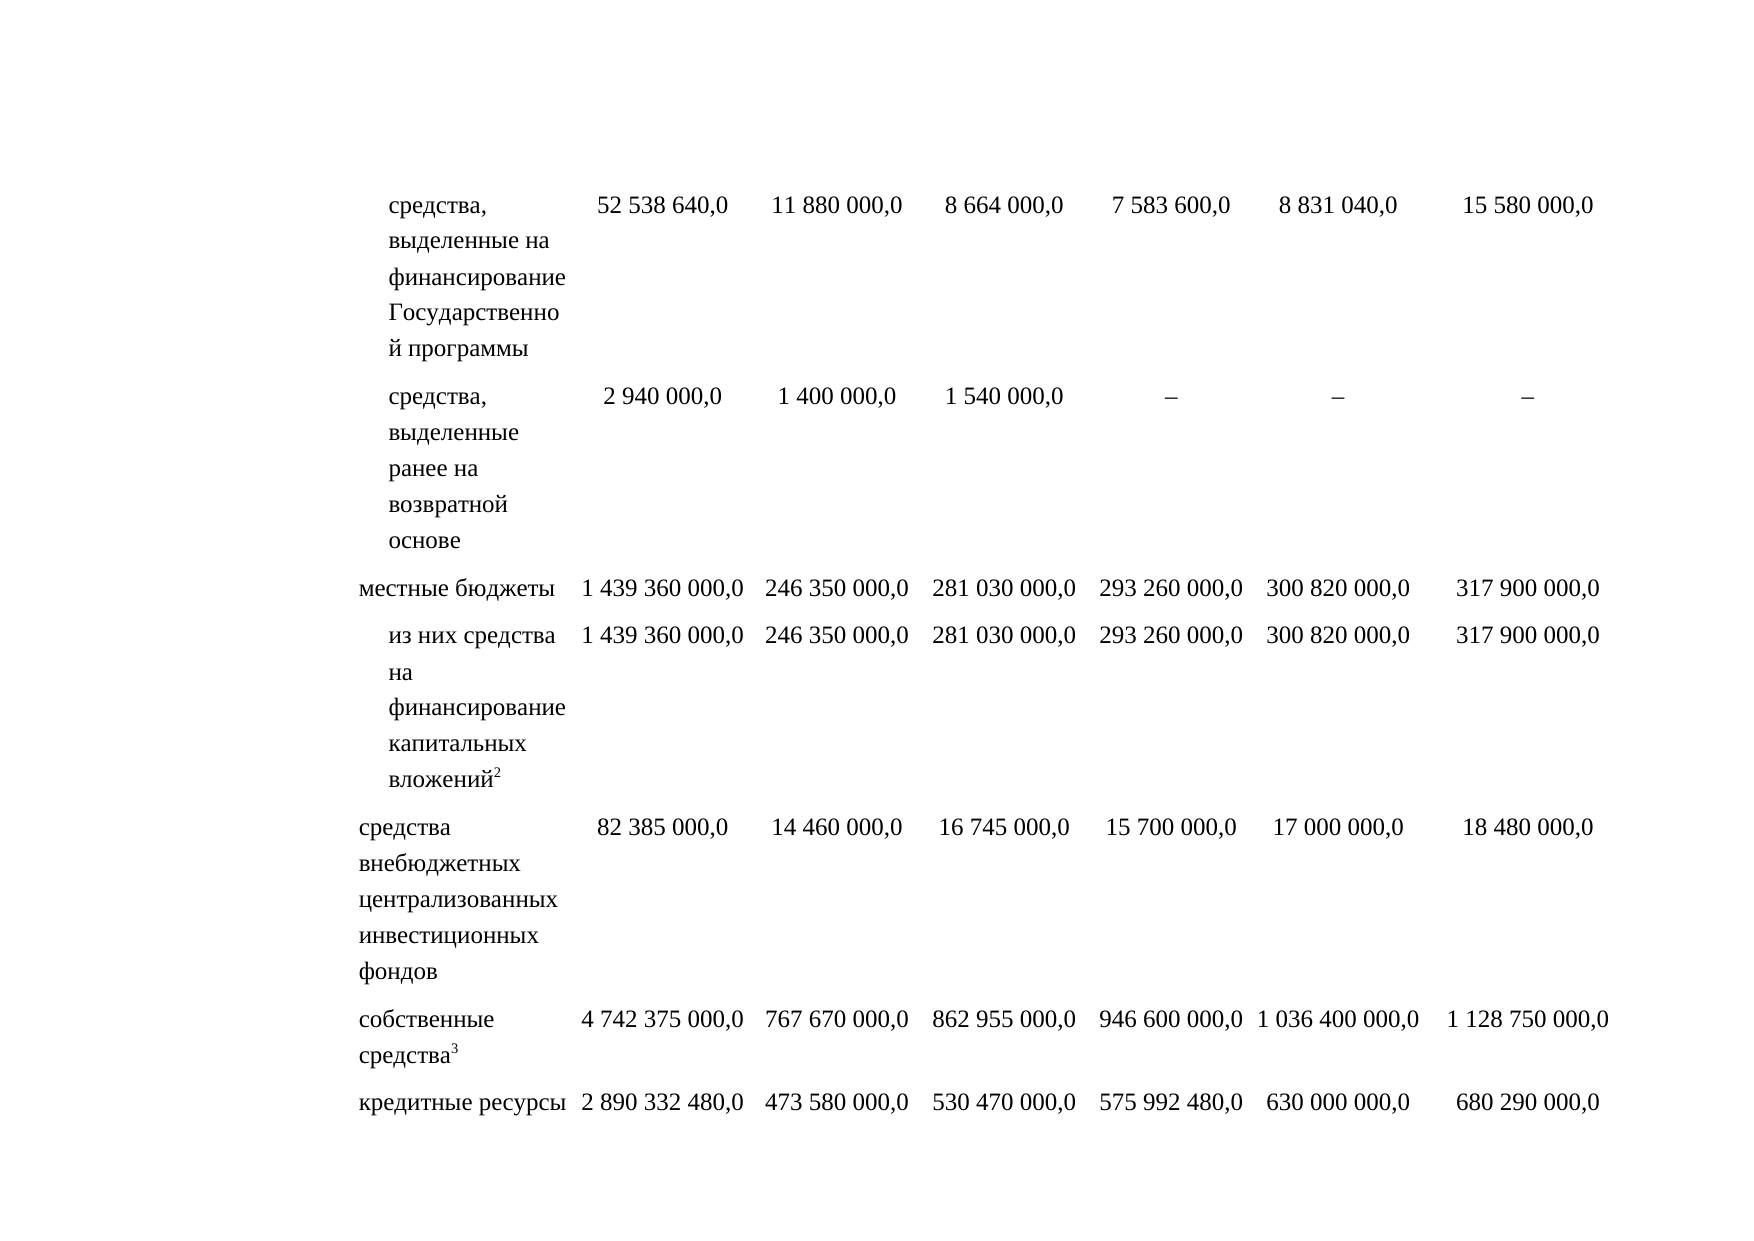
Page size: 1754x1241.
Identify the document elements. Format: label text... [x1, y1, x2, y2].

table_cell 14 460 000,0 [754, 800, 921, 991]
table_cell – [1088, 369, 1255, 560]
table_cell 767 670 000,0 [754, 991, 921, 1075]
table_cell 4 742 375 000,0 [572, 991, 754, 1075]
table_cell средства, выделенные ранее на возвратной основе [329, 369, 572, 560]
table_cell 8 831 040,0 [1255, 177, 1422, 369]
table_cell 281 030 000,0 [921, 560, 1088, 608]
table_cell 300 820 000,0 [1255, 560, 1422, 608]
table_cell 530 470 000,0 [921, 1075, 1088, 1123]
table_cell 293 260 000,0 [1088, 608, 1255, 800]
table_cell собственные средства3 [329, 991, 572, 1075]
table_cell 317 900 000,0 [1422, 608, 1634, 800]
table_cell 1 036 400 000,0 [1255, 991, 1422, 1075]
table_cell 16 745 000,0 [921, 800, 1088, 991]
table_cell 15 700 000,0 [1088, 800, 1255, 991]
table_cell 293 260 000,0 [1088, 560, 1255, 608]
table_cell 1 400 000,0 [754, 369, 921, 560]
table_cell 1 439 360 000,0 [572, 608, 754, 800]
table_cell 7 583 600,0 [1088, 177, 1255, 369]
table_cell местные бюджеты [329, 560, 572, 608]
table_cell 862 955 000,0 [921, 991, 1088, 1075]
table_cell средства внебюджетных централизованных инвестиционных фондов [329, 800, 572, 991]
table_cell 946 600 000,0 [1088, 991, 1255, 1075]
table_cell 680 290 000,0 [1422, 1075, 1634, 1123]
table_cell 1 439 360 000,0 [572, 560, 754, 608]
table_cell 17 000 000,0 [1255, 800, 1422, 991]
table_cell средства, выделенные на финансирование Государственной программы [329, 177, 572, 369]
table_cell – [1255, 369, 1422, 560]
table_cell 300 820 000,0 [1255, 608, 1422, 800]
table_cell 473 580 000,0 [754, 1075, 921, 1123]
table_cell 246 350 000,0 [754, 560, 921, 608]
table_cell 317 900 000,0 [1422, 560, 1634, 608]
table_cell 11 880 000,0 [754, 177, 921, 369]
table_cell кредитные ресурсы [329, 1075, 572, 1123]
table_cell 1 128 750 000,0 [1422, 991, 1634, 1075]
table_cell 1 540 000,0 [921, 369, 1088, 560]
table_cell из них средства на финансирование капитальных вложений2 [329, 608, 572, 800]
table_cell 630 000 000,0 [1255, 1075, 1422, 1123]
table_cell – [1422, 369, 1634, 560]
table_cell 15 580 000,0 [1422, 177, 1634, 369]
table_cell 82 385 000,0 [572, 800, 754, 991]
table_cell 246 350 000,0 [754, 608, 921, 800]
table_cell 2 890 332 480,0 [572, 1075, 754, 1123]
table_cell 8 664 000,0 [921, 177, 1088, 369]
table_cell 18 480 000,0 [1422, 800, 1634, 991]
table_cell 575 992 480,0 [1088, 1075, 1255, 1123]
table_cell 2 940 000,0 [572, 369, 754, 560]
table_cell 52 538 640,0 [572, 177, 754, 369]
table_cell 281 030 000,0 [921, 608, 1088, 800]
